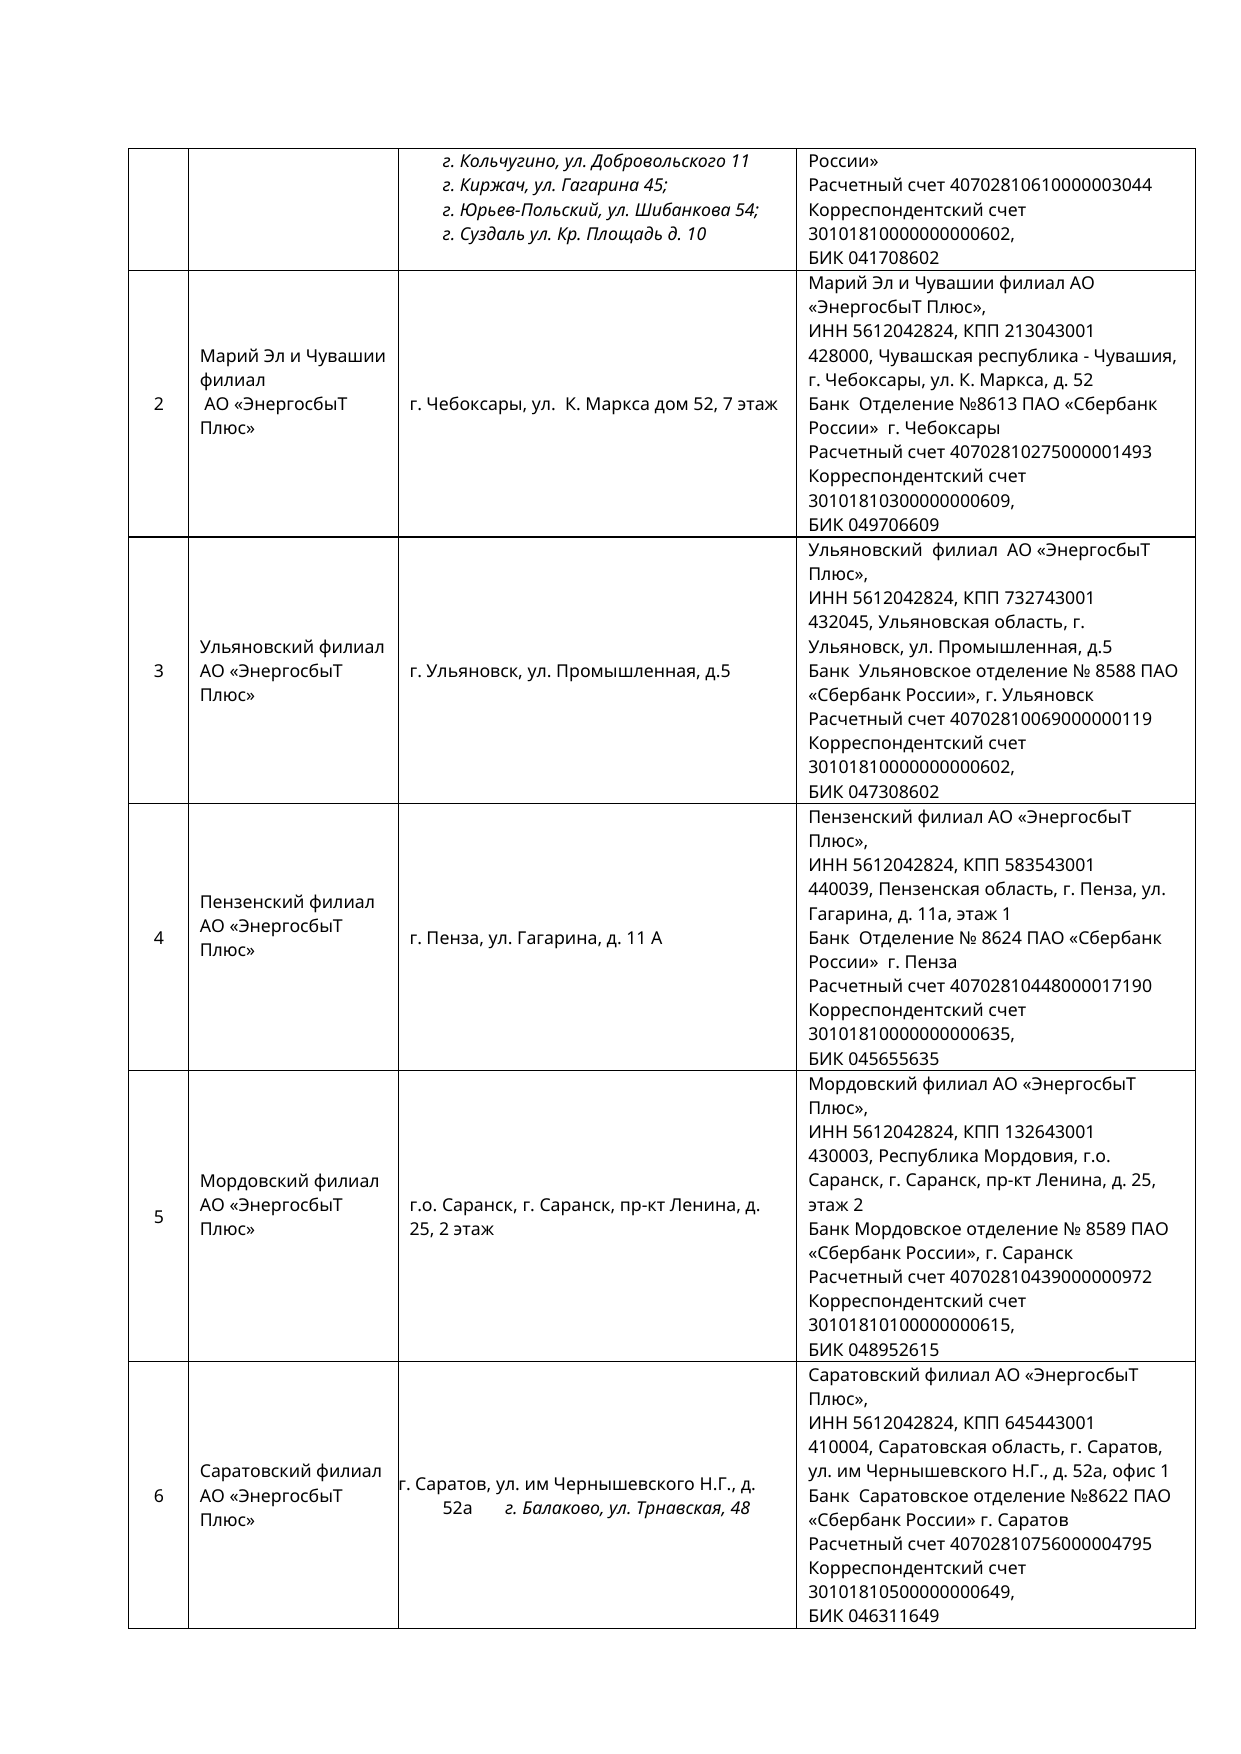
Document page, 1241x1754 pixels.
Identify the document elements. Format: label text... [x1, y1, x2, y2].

table_cell г.о. Саранск, г. Саранск, пр-кт Ленина, д. 25, 2 этаж [399, 1071, 796, 1361]
table_cell г. Ульяновск, ул. Промышленная, д.5 [399, 538, 796, 803]
table_cell г. Пенза, ул. Гагарина, д. 11 А [399, 804, 796, 1070]
table_cell 2 [129, 271, 188, 536]
table_cell 3 [129, 538, 188, 803]
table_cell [189, 149, 398, 269]
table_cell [797, 149, 1195, 269]
table_cell Марий Эл и Чувашии филиал АО «ЭнергосбыТ Плюс» [189, 271, 398, 536]
table_cell Мордовский филиал АО «ЭнергосбыТ Плюс», ИНН 5612042824, КПП 132643001 430003, Республика Мордовия, г.о. Саранск, г. Саранск, пр-кт Ленина, д. 25, этаж 2 Банк Мордовское отделение № 8589 ПАО «Сбербанк России», г. Саранск Расчетный счет 40702810439000000972 Корреспондентский счет 30101810100000000615, БИК 048952615 [797, 1071, 1195, 1361]
table_cell Мордовский филиал АО «ЭнергосбыТ Плюс» [189, 1071, 398, 1361]
table_cell г. Саратов, ул. им Чернышевского Н.Г., д. 52а г. Балаково, ул. Трнавская, 48 [399, 1362, 796, 1628]
table_cell Марий Эл и Чувашии филиал АО «ЭнергосбыТ Плюс», ИНН 5612042824, КПП 213043001 428000, Чувашская республика - Чувашия, г. Чебоксары, ул. К. Маркса, д. 52 Банк Отделение №8613 ПАО «Сбербанк России» г. Чебоксары Расчетный счет 40702810275000001493 Корреспондентский счет 30101810300000000609, БИК 049706609 [797, 271, 1195, 536]
table_cell 4 [129, 804, 188, 1070]
table_cell Ульяновский филиал АО «ЭнергосбыТ Плюс» [189, 538, 398, 803]
table_cell 6 [129, 1362, 188, 1628]
table_cell 5 [129, 1071, 188, 1361]
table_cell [399, 149, 796, 269]
table_cell Саратовский филиал АО «ЭнергосбыТ Плюс» [189, 1362, 398, 1628]
table_cell Саратовский филиал АО «ЭнергосбыТ Плюс», ИНН 5612042824, КПП 645443001 410004, Саратовская область, г. Саратов, ул. им Чернышевского Н.Г., д. 52а, офис 1 Банк Саратовское отделение №8622 ПАО «Сбербанк России» г. Саратов Расчетный счет 40702810756000004795 Корреспондентский счет 30101810500000000649, БИК 046311649 [797, 1362, 1195, 1628]
table_cell г. Чебоксары, ул. К. Маркса дом 52, 7 этаж [399, 271, 796, 536]
table_cell 1 [129, 149, 188, 269]
table_cell Пензенский филиал АО «ЭнергосбыТ Плюс», ИНН 5612042824, КПП 583543001 440039, Пензенская область, г. Пенза, ул. Гагарина, д. 11а, этаж 1 Банк Отделение № 8624 ПАО «Сбербанк России» г. Пенза Расчетный счет 40702810448000017190 Корреспондентский счет 30101810000000000635, БИК 045655635 [797, 804, 1195, 1070]
table_cell Ульяновский филиал АО «ЭнергосбыТ Плюс», ИНН 5612042824, КПП 732743001 432045, Ульяновская область, г. Ульяновск, ул. Промышленная, д.5 Банк Ульяновское отделение № 8588 ПАО «Сбербанк России», г. Ульяновск Расчетный счет 40702810069000000119 Корреспондентский счет 30101810000000000602, БИК 047308602 [797, 538, 1195, 803]
table_cell Пензенский филиал АО «ЭнергосбыТ Плюс» [189, 804, 398, 1070]
